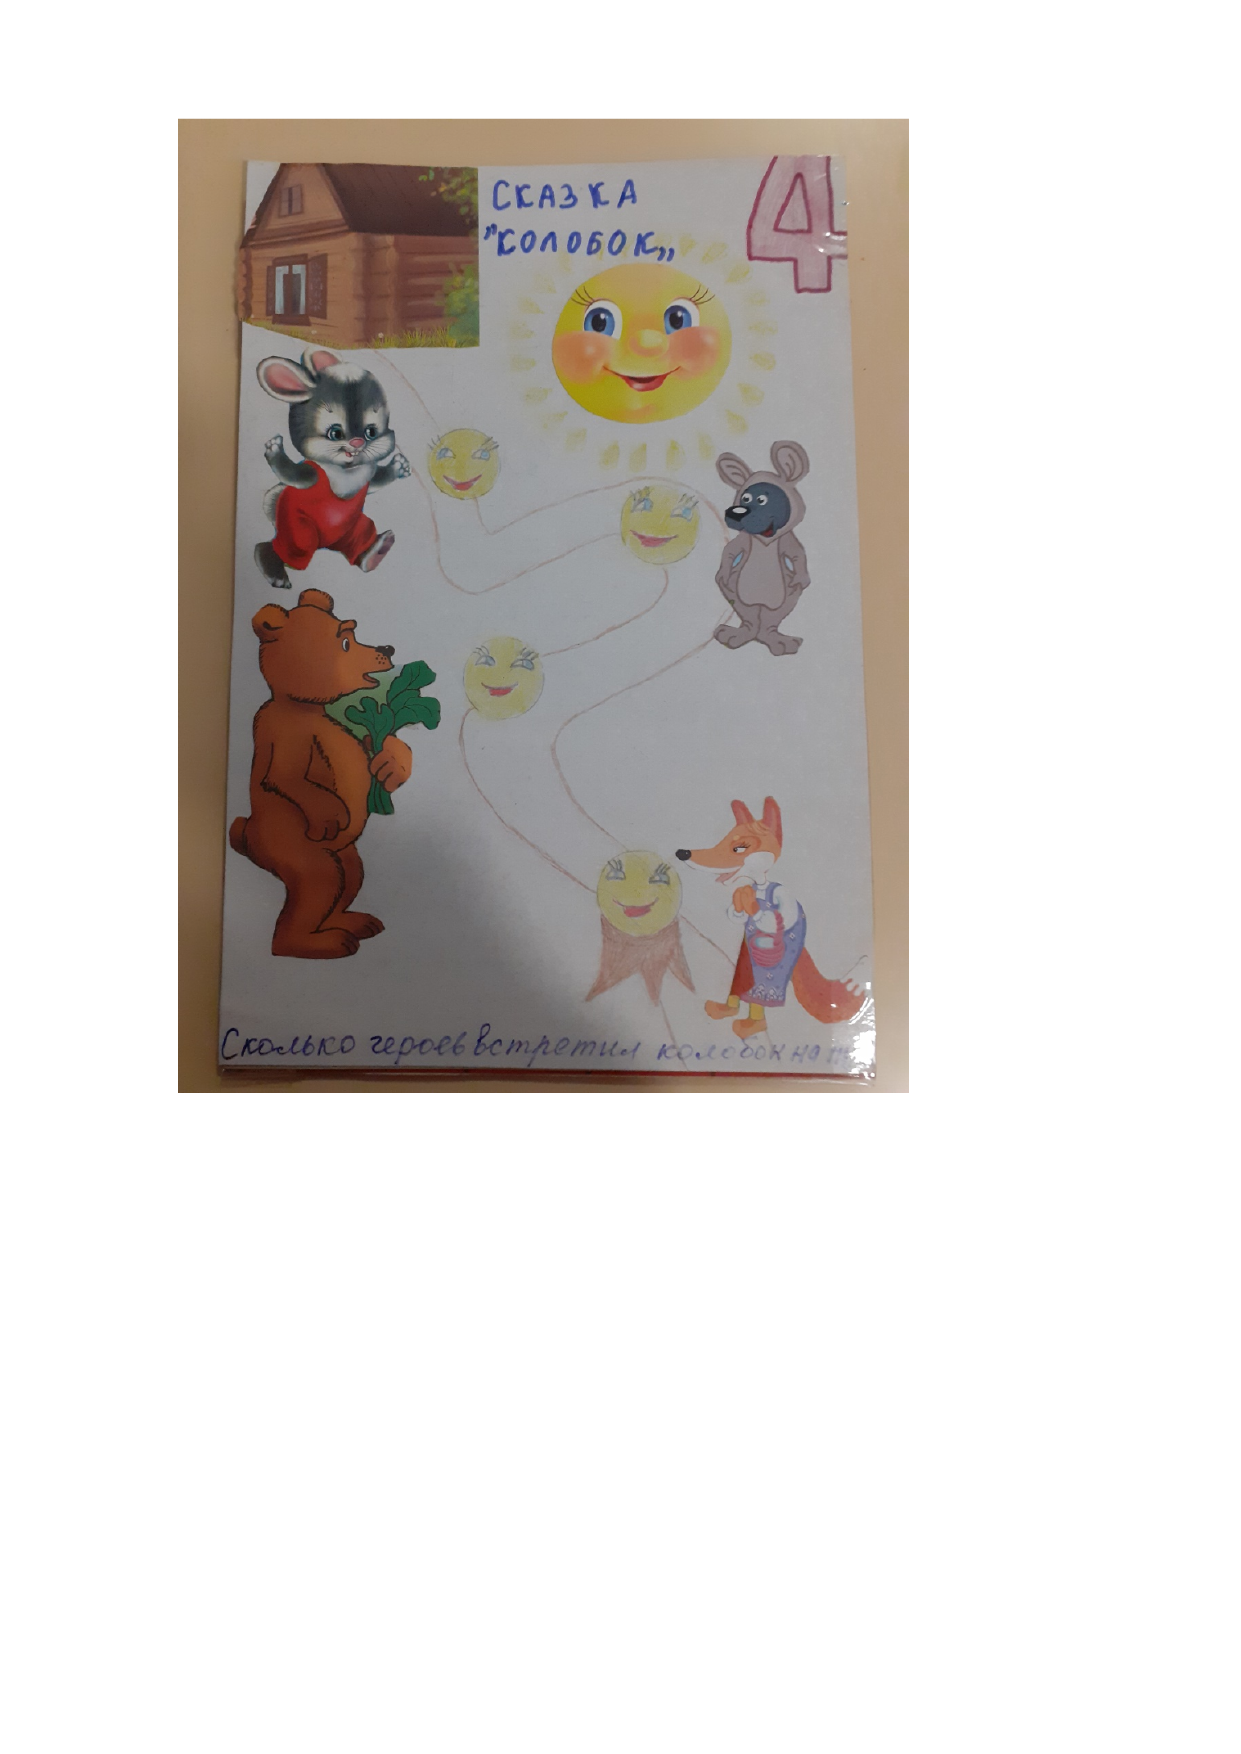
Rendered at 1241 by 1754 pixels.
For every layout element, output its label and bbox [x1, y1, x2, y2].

picture [178, 120, 909, 1092]
